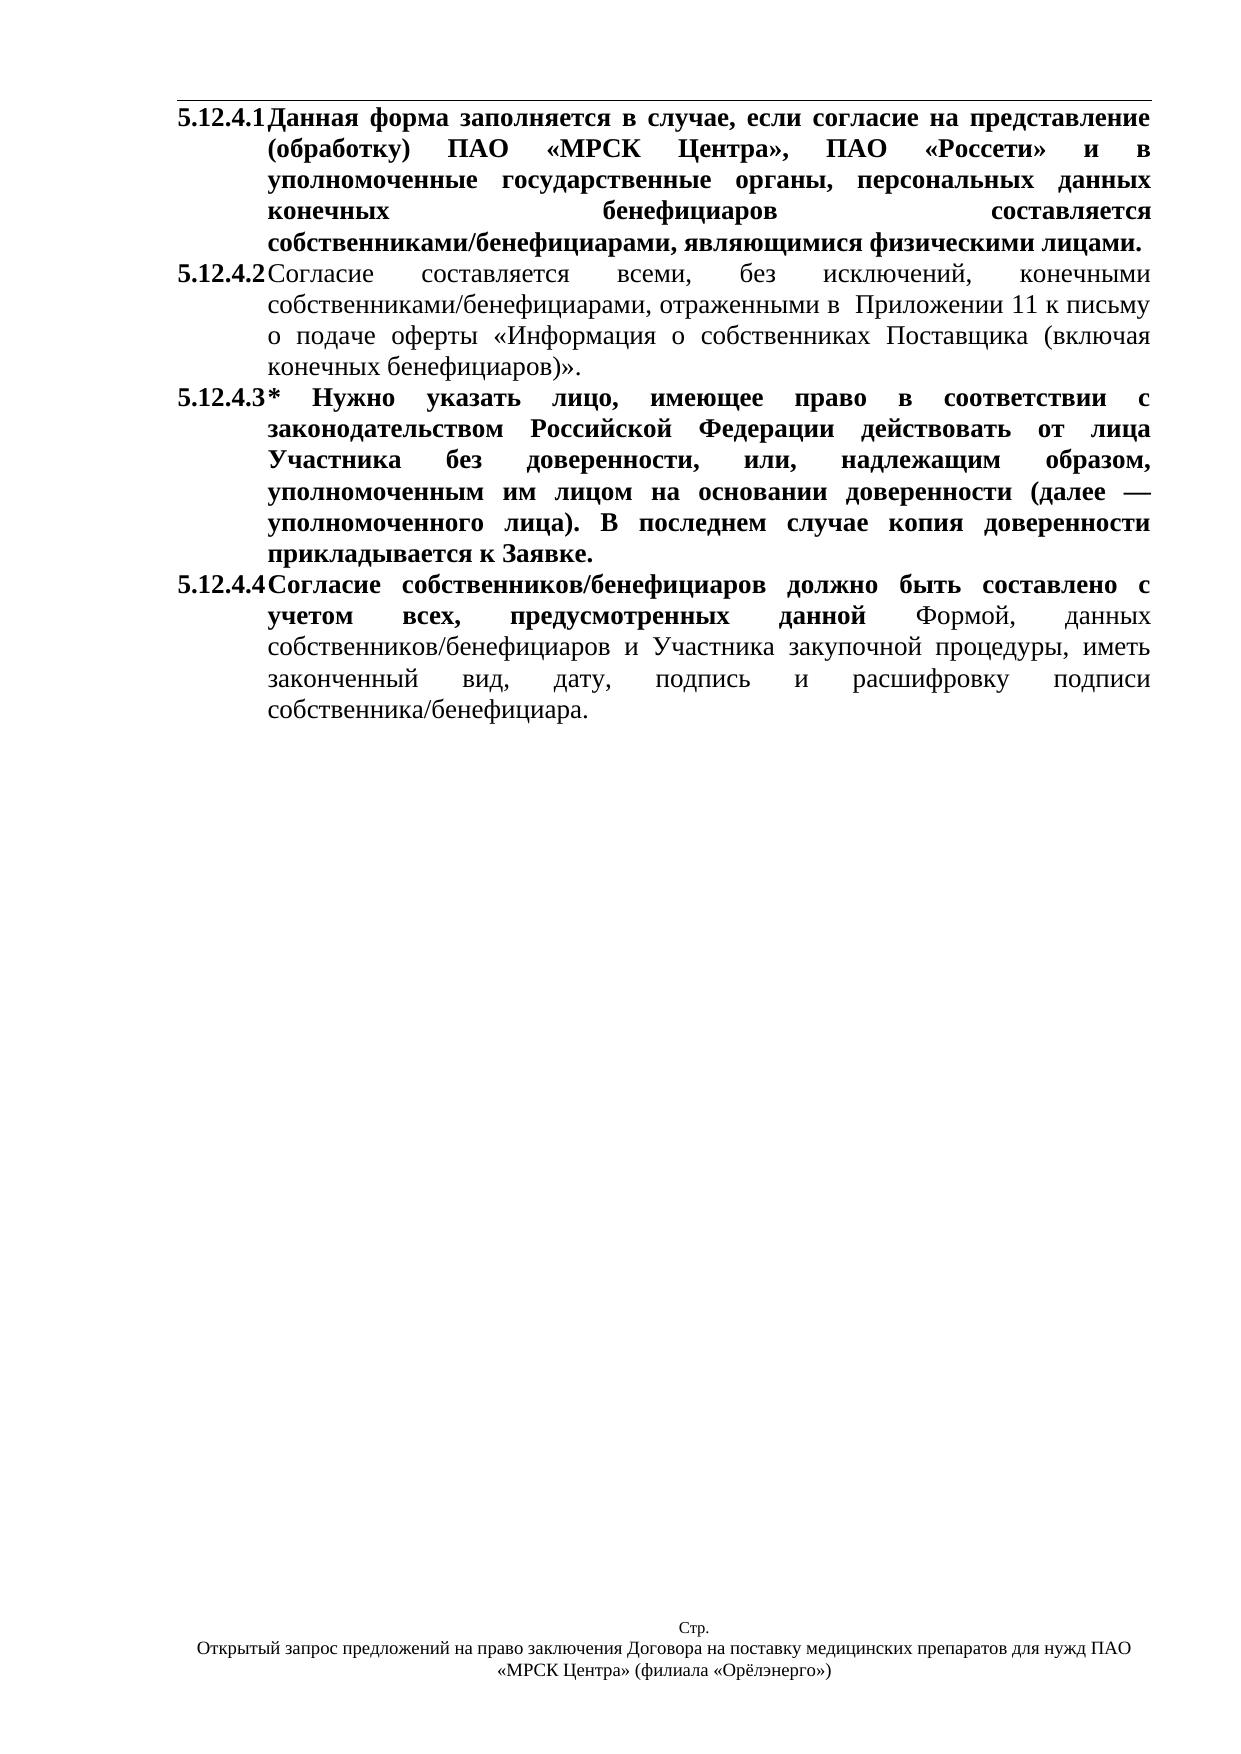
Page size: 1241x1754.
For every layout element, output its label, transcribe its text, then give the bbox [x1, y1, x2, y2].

list Согласие собственников/бенефициаров должно быть составлено с учетом всех, предусмотренных данной Формой, данных собственников/бенефициаров и Участника закупочной процедуры, иметь законченный вид, дату, подпись и расшифровку подписи собственника/бенефициара. [177, 568, 1152, 724]
list * Нужно указать лицо, имеющее право в соответствии с законодательством Российской Федерации действовать от лица Участника без доверенности, или, надлежащим образом, уполномоченным им лицом на основании доверенности (далее — уполномоченного лица). В последнем случае копия доверенности прикладывается к Заявке. [177, 381, 1152, 568]
list Данная форма заполняется в случае, если согласие на представление (обработку) ПАО «МРСК Центра», ПАО «Россети» и в уполномоченные государственные органы, персональных данных конечных бенефициаров составляется собственниками/бенефициарами, являющимися физическими лицами. [177, 101, 1152, 257]
list Согласие составляется всеми, без исключений, конечными собственниками/бенефициарами, отраженными в Приложении 11 к письму о подаче оферты «Информация о собственниках Поставщика (включая конечных бенефициаров)». [177, 257, 1152, 381]
